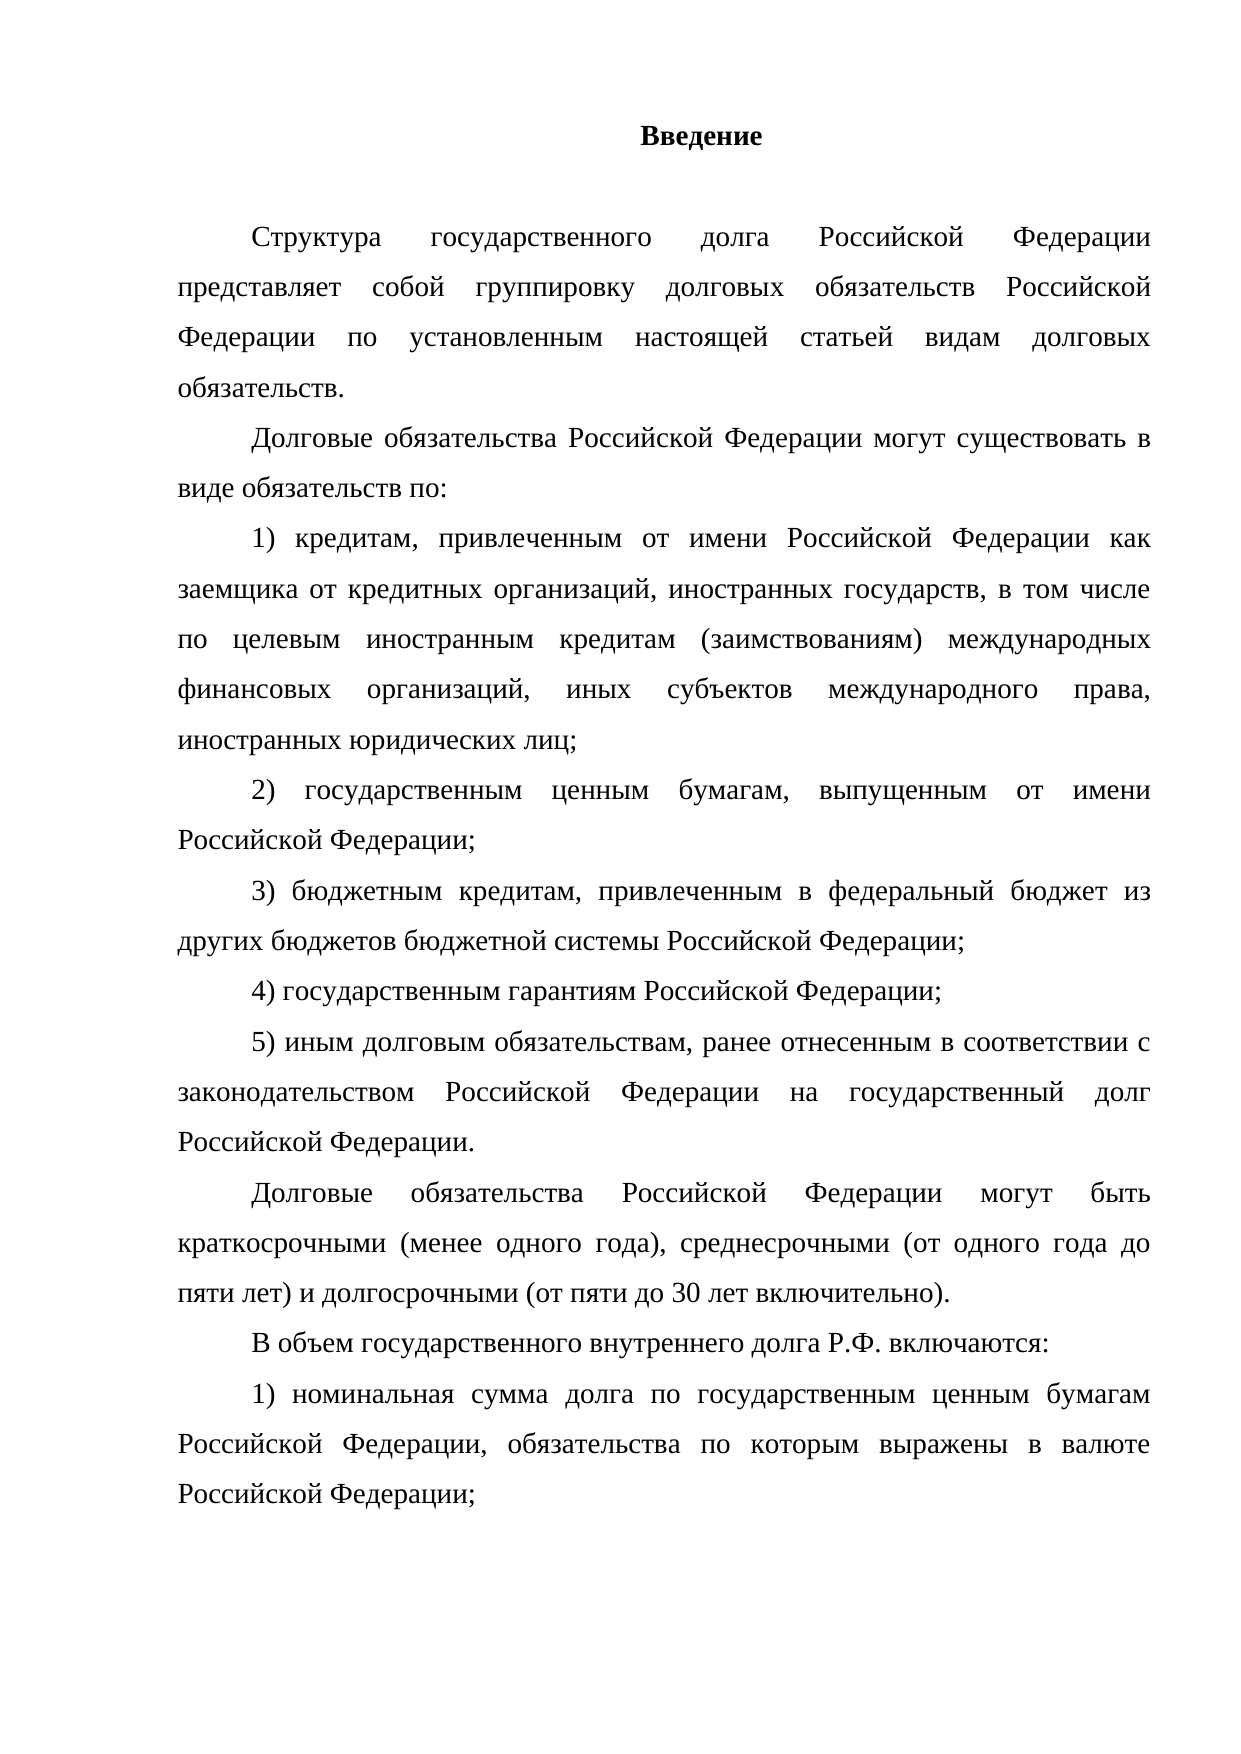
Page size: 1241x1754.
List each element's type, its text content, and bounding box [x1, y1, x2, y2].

text Долговые обязательства Российской Федерации могут существовать в виде обязательств по: [177, 420, 1152, 504]
text 2) государственным ценным бумагам, выпущенным от имени Российской Федерации; [177, 772, 1152, 856]
text 3) бюджетным кредитам, привлеченным в федеральный бюджет из других бюджетов бюджетной системы Российской Федерации; [177, 873, 1152, 957]
text Введение [177, 118, 1152, 152]
text Структура государственного долга Российской Федерации представляет собой группировку долговых обязательств Российской Федерации по установленным настоящей статьей видам долговых обязательств. [177, 219, 1152, 403]
text В объем государственного внутреннего долга Р.Ф. включаются: [177, 1326, 1152, 1359]
text 5) иным долговым обязательствам, ранее отнесенным в соответствии с законодательством Российской Федерации на государственный долг Российской Федерации. [177, 1024, 1152, 1158]
text 1) кредитам, привлеченным от имени Российской Федерации как заемщика от кредитных организаций, иностранных государств, в том числе по целевым иностранным кредитам (заимствованиям) международных финансовых организаций, иных субъектов международного права, иностранных юридических лиц; [177, 521, 1152, 755]
text 4) государственным гарантиям Российской Федерации; [177, 973, 1152, 1007]
text Долговые обязательства Российской Федерации могут быть краткосрочными (менее одного года), среднесрочными (от одного года до пяти лет) и долгосрочными (от пяти до 30 лет включительно). [177, 1175, 1152, 1309]
text 1) номинальная сумма долга по государственным ценным бумагам Российской Федерации, обязательства по которым выражены в валюте Российской Федерации; [177, 1376, 1152, 1510]
